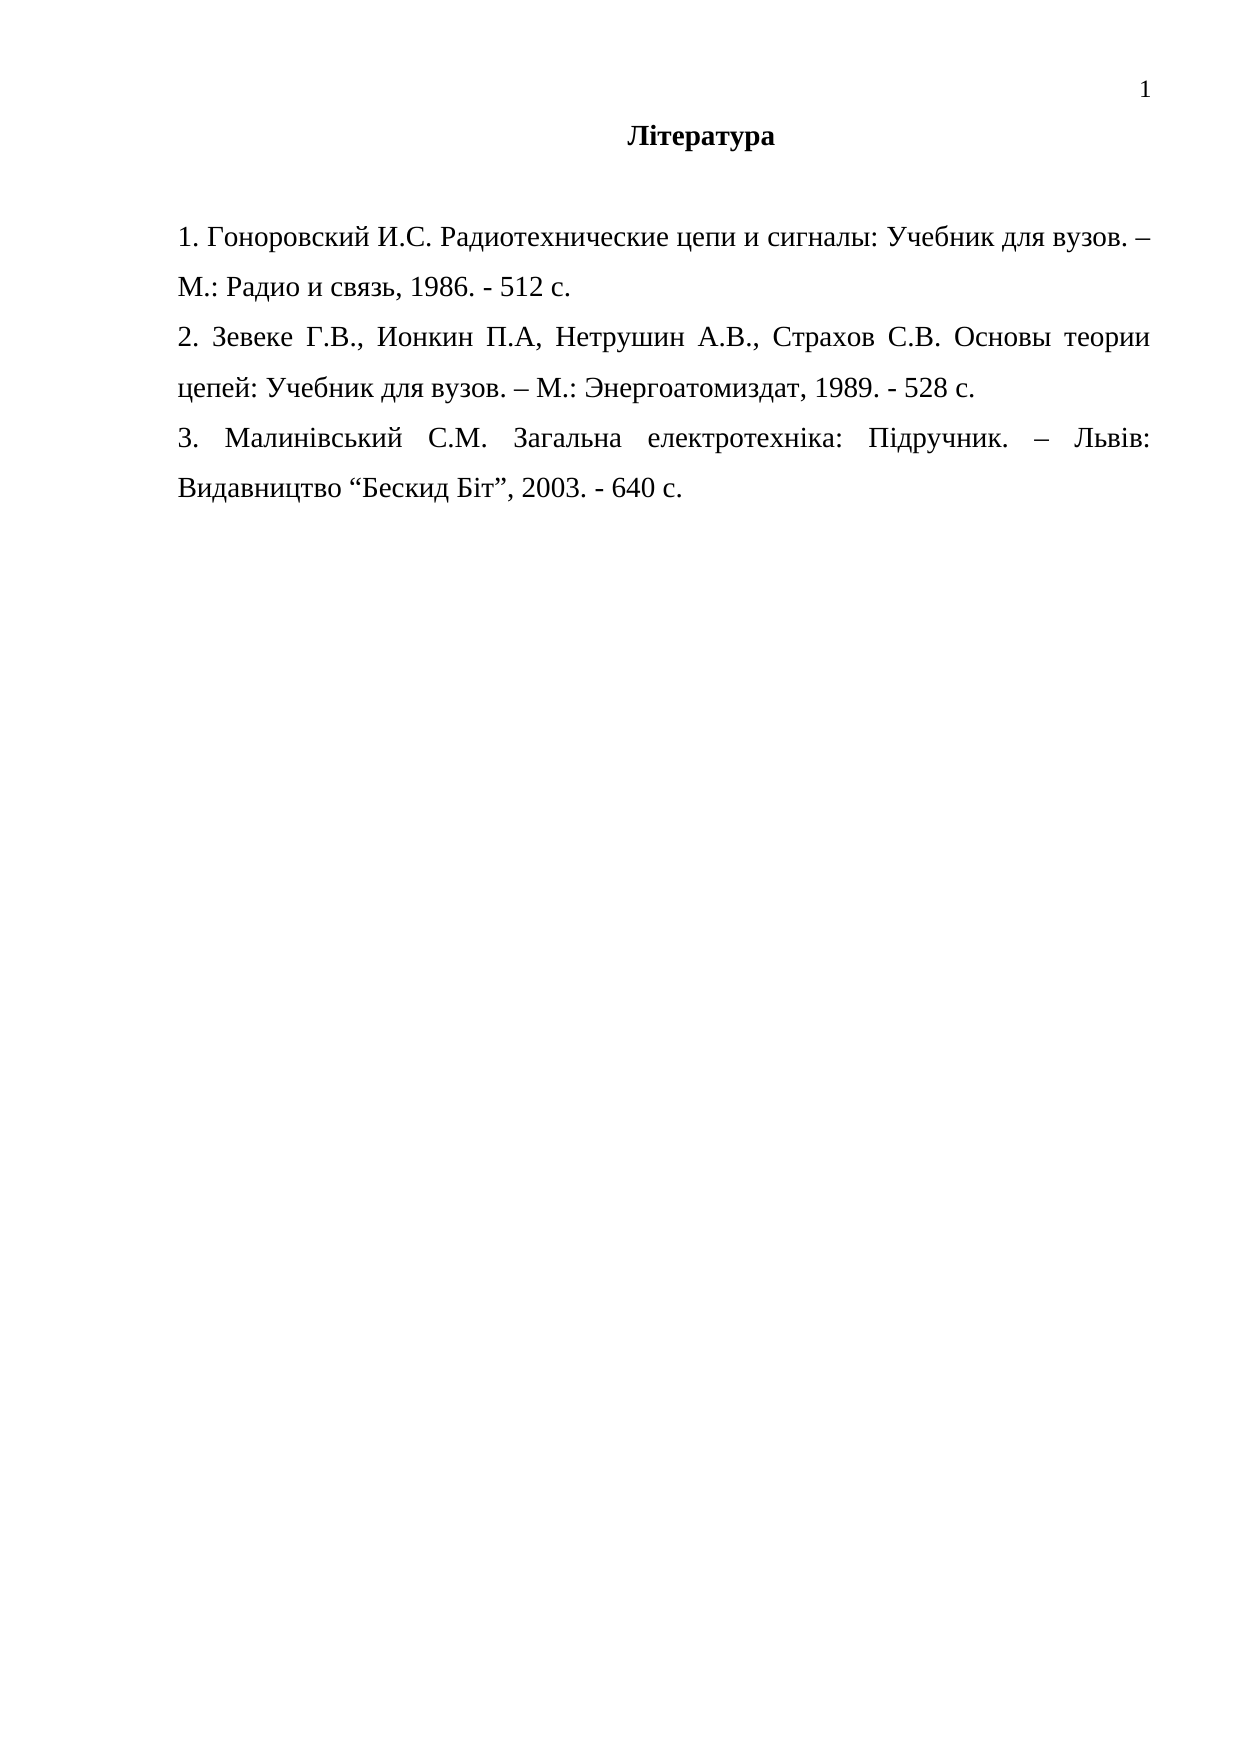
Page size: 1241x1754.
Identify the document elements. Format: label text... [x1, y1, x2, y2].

text 2. Зевеке Г.В., Ионкин П.А, Нетрушин А.В., Страхов С.В. Основы теории цепей: Учебник для вузов. – M.: Энергоатомиздат, 1989. - 528 с. [177, 319, 1152, 403]
text 3. Малинівський С.М. Загальна електротехніка: Підручник. – Львів: Видавництво “Бескид Біт”, 2003. - 640 с. [177, 420, 1152, 504]
text Література [177, 118, 1152, 152]
text 1. Гоноровский И.С. Радиотехнические цепи и сигналы: Учебник для вузов. – M.: Радио и связь, 1986. - 512 с. [177, 219, 1152, 303]
